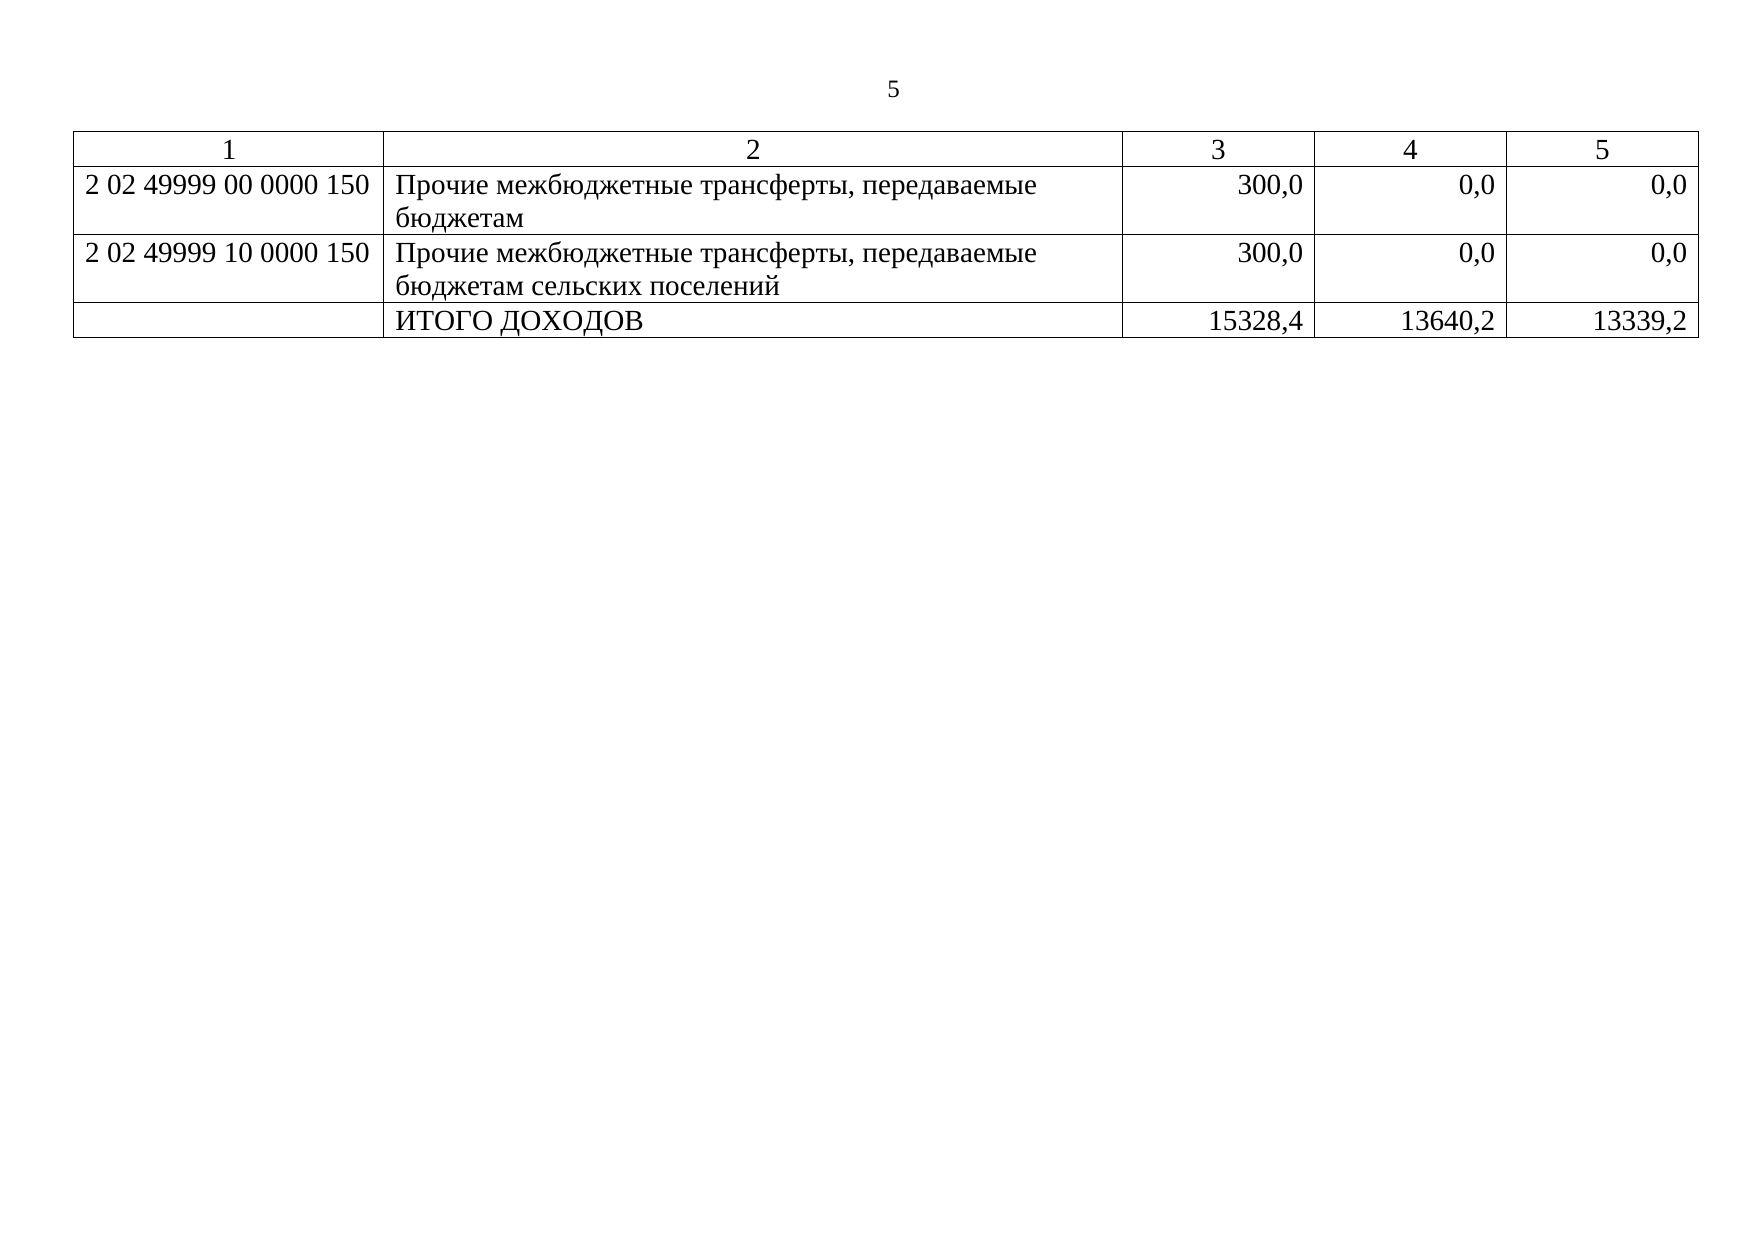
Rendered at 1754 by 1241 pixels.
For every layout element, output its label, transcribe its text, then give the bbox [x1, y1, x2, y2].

table_cell 13339,2 [1507, 303, 1698, 337]
table_cell 0,0 [1315, 235, 1506, 302]
table_cell ИТОГО ДОХОДОВ [384, 303, 1122, 337]
table_cell 0,0 [1315, 167, 1506, 234]
table_header 3 [1123, 132, 1314, 166]
table_cell 2 02 49999 00 0000 150 [74, 167, 383, 234]
table_cell 0,0 [1507, 167, 1698, 234]
table_header 2 [384, 132, 1122, 166]
table_cell 300,0 [1123, 167, 1314, 234]
table_cell 13640,2 [1315, 303, 1506, 337]
table_header 1 [74, 132, 383, 166]
table_cell [74, 303, 383, 337]
table_cell 300,0 [1123, 235, 1314, 302]
table_cell 15328,4 [1123, 303, 1314, 337]
table_cell Прочие межбюджетные трансферты, передаваемые бюджетам сельских поселений [384, 235, 1122, 302]
table_header 5 [1507, 132, 1698, 166]
table_cell 2 02 49999 10 0000 150 [74, 235, 383, 302]
table_header 4 [1315, 132, 1506, 166]
table_cell 0,0 [1507, 235, 1698, 302]
table_cell Прочие межбюджетные трансферты, передаваемые бюджетам [384, 167, 1122, 234]
